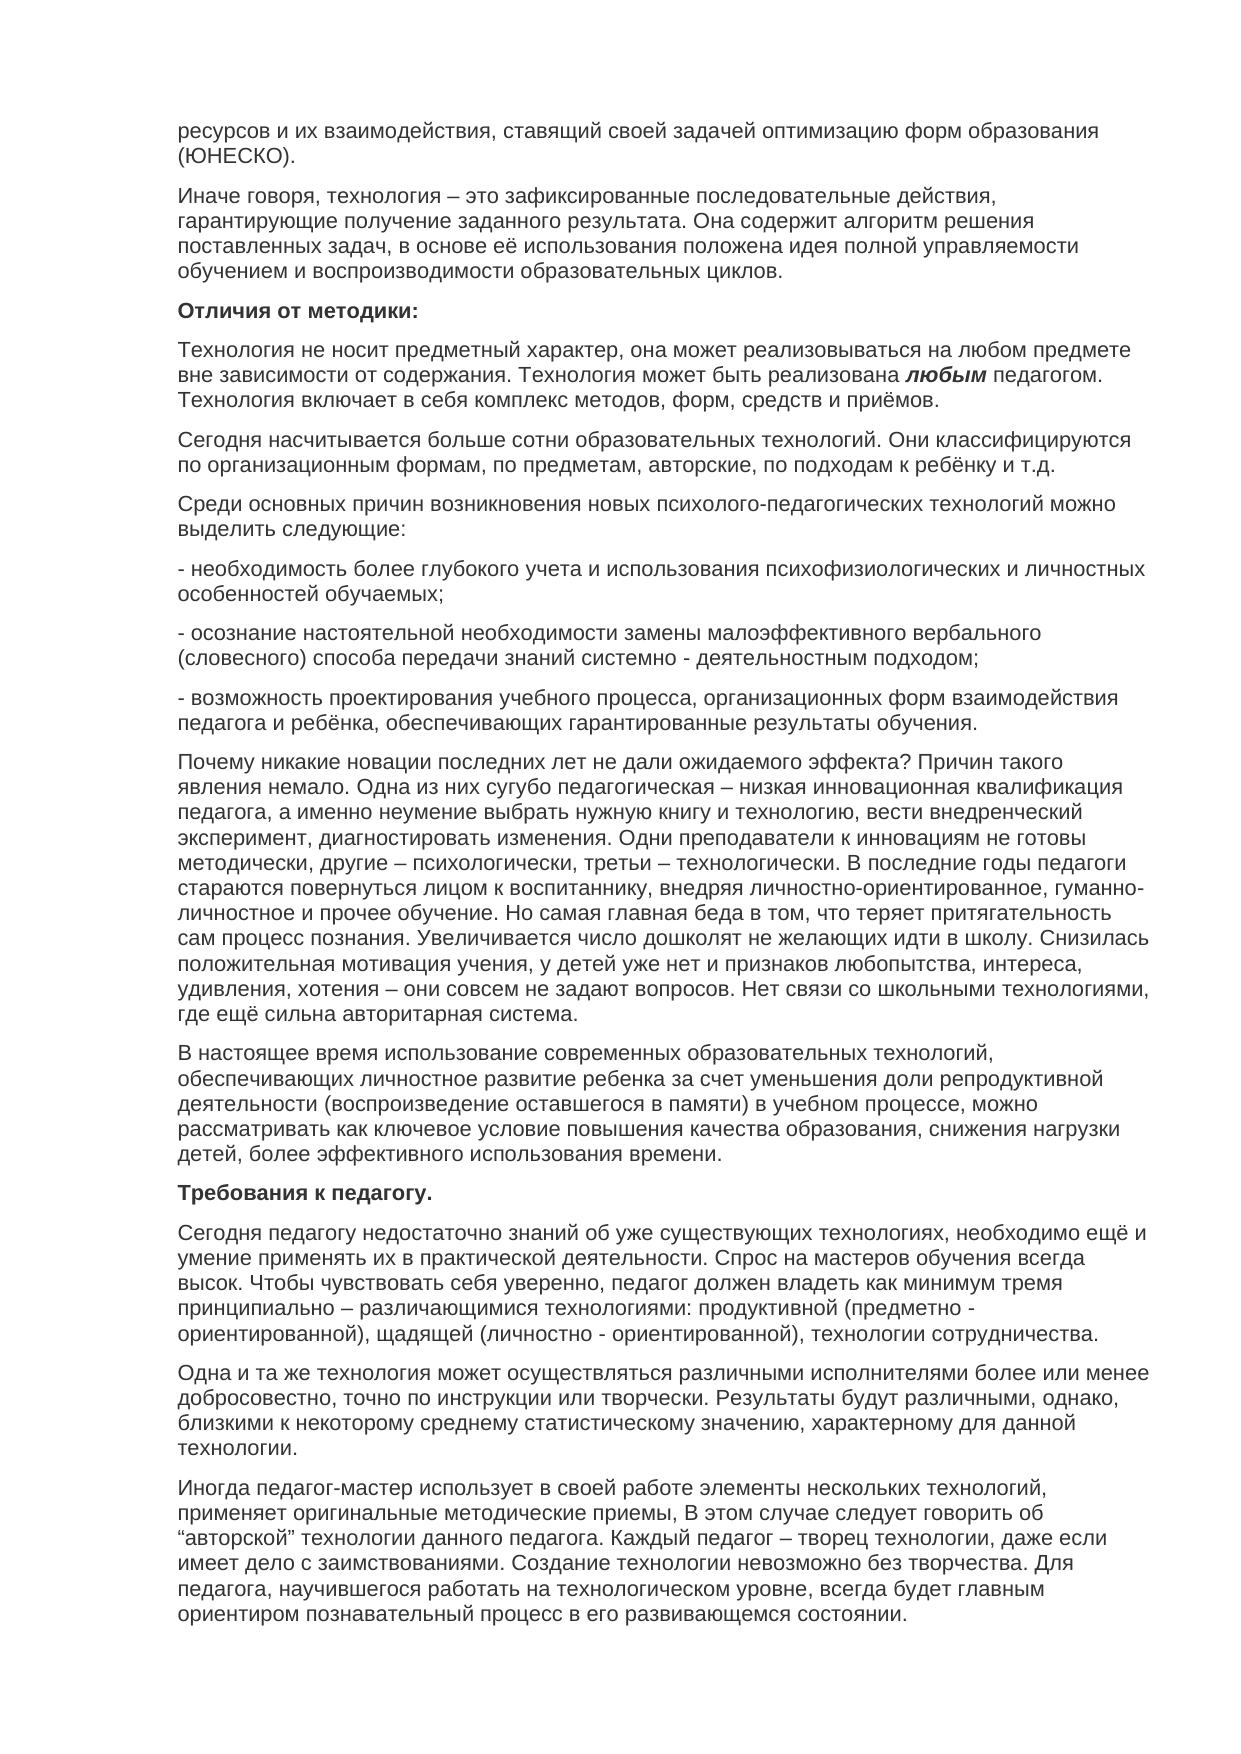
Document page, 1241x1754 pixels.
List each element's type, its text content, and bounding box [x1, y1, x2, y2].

text Требования к педагогу. [177, 1180, 1152, 1206]
text - возможность проектирования учебного процесса, организационных форм взаимодействия педагога и ребёнка, обеспечивающих гарантированные результаты обучения. [177, 684, 1152, 735]
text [177, 118, 1152, 168]
text Сегодня педагогу недостаточно знаний об уже существующих технологиях, необходимо ещё и умение применять их в практической деятельности. Спрос на мастеров обучения всегда высок. Чтобы чувствовать себя уверенно, педагог должен владеть как минимум тремя принципиально – различающимися технологиями: продуктивной (предметно - ориентированной), щадящей (личностно - ориентированной), технологии сотрудничества. [177, 1219, 1152, 1346]
text Иначе говоря, технология – это зафиксированные последовательные действия, гарантирующие получение заданного результата. Она содержит алгоритм решения поставленных задач, в основе её использования положена идея полной управляемости обучением и воспроизводимости образовательных циклов. [177, 183, 1152, 283]
text Среди основных причин возникновения новых психолого-педагогических технологий можно выделить следующие: [177, 491, 1152, 541]
text Иногда педагог-мастер использует в своей работе элементы нескольких технологий, применяет оригинальные методические приемы, В этом случае следует говорить об “авторской” технологии данного педагога. Каждый педагог – творец технологии, даже если имеет дело с заимствованиями. Создание технологии невозможно без творчества. Для педагога, научившегося работать на технологическом уровне, всегда будет главным ориентиром познавательный процесс в его развивающемся состоянии. [177, 1474, 1152, 1626]
text Сегодня насчитывается больше сотни образовательных технологий. Они классифицируются по организационным формам, по предметам, авторские, по подходам к ребёнку и т.д. [177, 426, 1152, 477]
text Почему никакие новации последних лет не дали ожидаемого эффекта? Причин такого явления немало. Одна из них сугубо педагогическая – низкая инновационная квалификация педагога, а именно неумение выбрать нужную книгу и технологию, вести внедренческий эксперимент, диагностировать изменения. Одни преподаватели к инновациям не готовы методически, другие – психологически, третьи – технологически. В последние годы педагоги стараются повернуться лицом к воспитаннику, внедряя личностно-ориентированное, гуманно-личностное и прочее обучение. Но самая главная беда в том, что теряет притягательность сам процесс познания. Увеличивается число дошколят не желающих идти в школу. Снизилась положительная мотивация учения, у детей уже нет и признаков любопытства, интереса, удивления, хотения – они совсем не задают вопросов. Нет связи со школьными технологиями, где ещё сильна авторитарная система. [177, 749, 1152, 1026]
text Технология не носит предметный характер, она может реализовываться на любом предмете вне зависимости от содержания. Технология может быть реализована любым педагогом. Технология включает в себя комплекс методов, форм, средств и приёмов. [177, 337, 1152, 412]
text Отличия от методики: [177, 297, 1152, 323]
text Одна и та же технология может осуществляться различными исполнителями более или менее добросовестно, точно по инструкции или творчески. Результаты будут различными, однако, близкими к некоторому среднему статистическому значению, характерному для данной технологии. [177, 1360, 1152, 1461]
text В настоящее время использование современных образовательных технологий, обеспечивающих личностное развитие ребенка за счет уменьшения доли репродуктивной деятельности (воспроизведение оставшегося в памяти) в учебном процессе, можно рассматривать как ключевое условие повышения качества образования, снижения нагрузки детей, более эффективного использования времени. [177, 1040, 1152, 1166]
text - необходимость более глубокого учета и использования психофизиологических и личностных особенностей обучаемых; [177, 555, 1152, 606]
text - осознание настоятельной необходимости замены малоэффективного вербального (словесного) способа передачи знаний системно - деятельностным подходом; [177, 620, 1152, 670]
